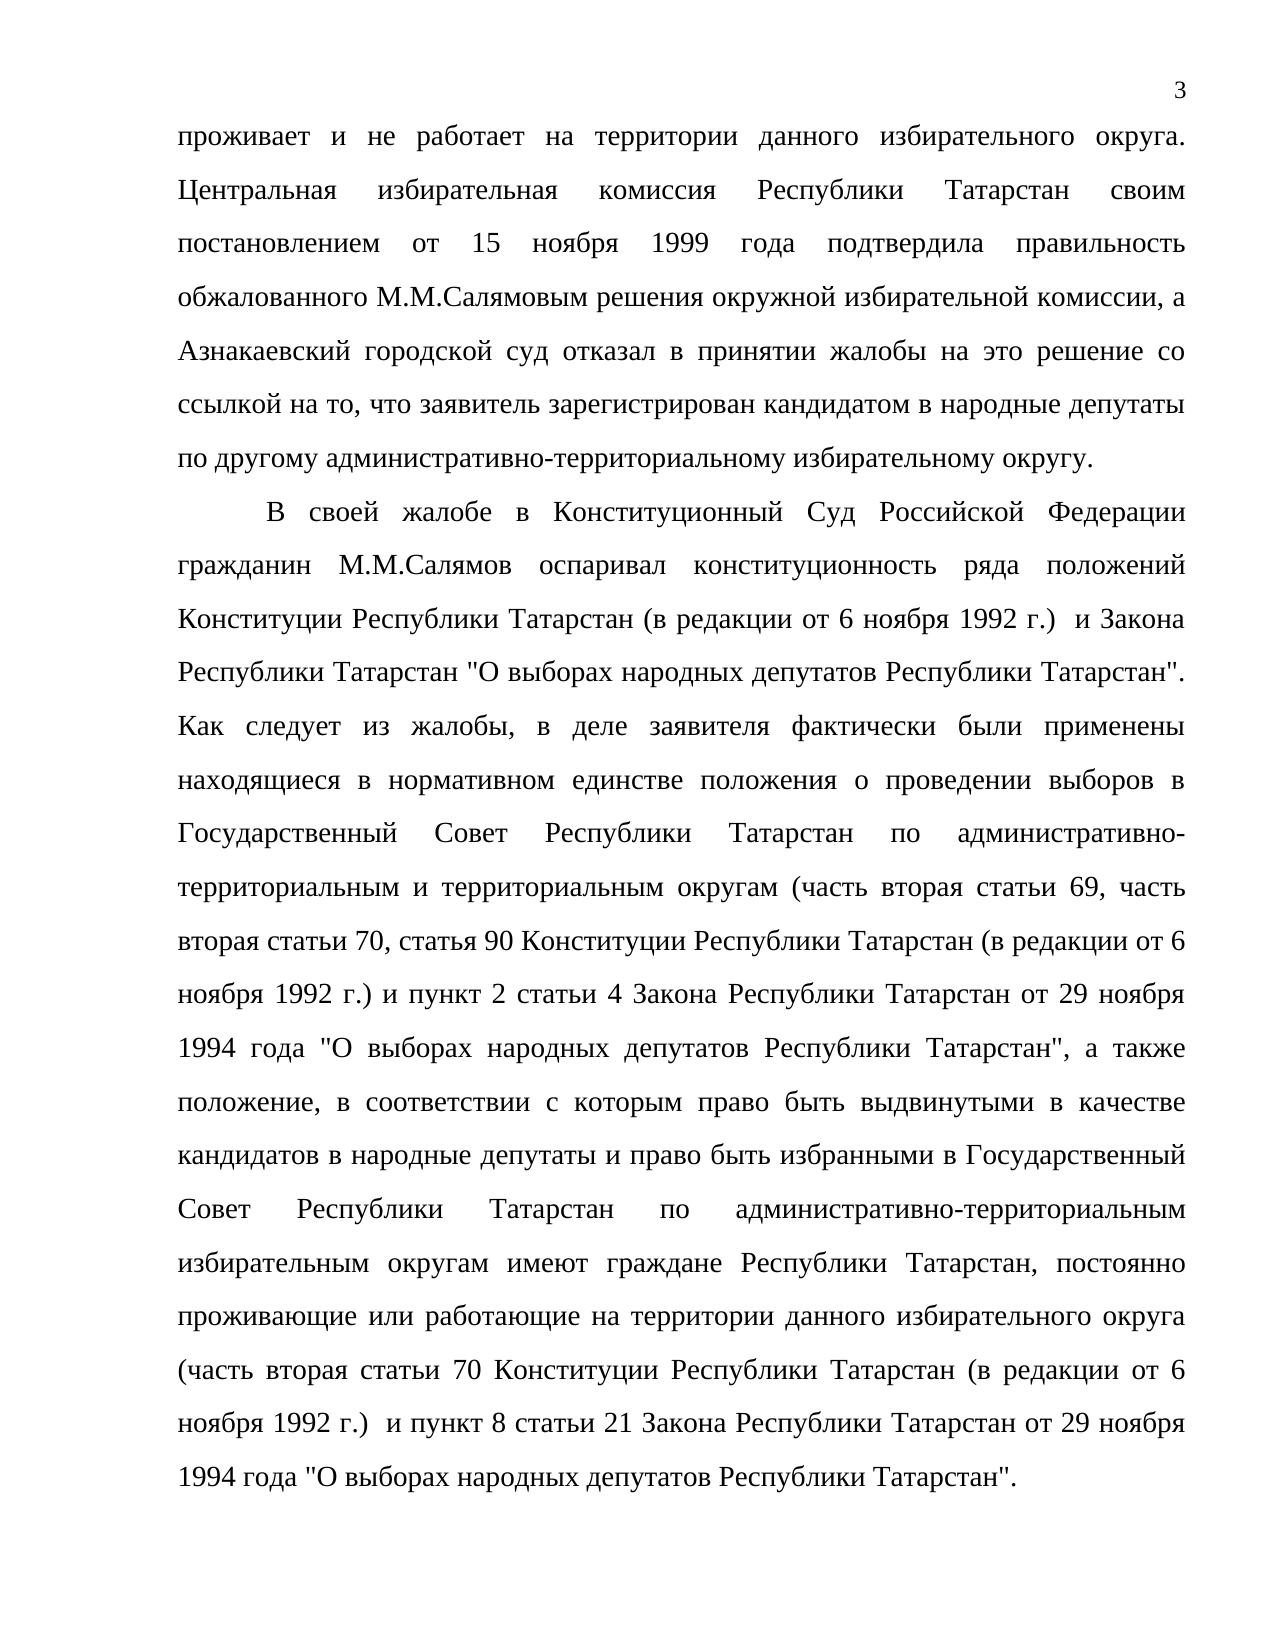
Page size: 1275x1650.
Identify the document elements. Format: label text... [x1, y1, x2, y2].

text В своей жалобе в Конституционный Суд Российской Федерации гражданин М.М.Салямов оспаривал конституционность ряда положений Конституции Республики Татарстан (в редакции от 6 ноября 1992 г.) и Закона Республики Татарстан "О выборах народных депутатов Республики Татарстан". Как следует из жалобы, в деле заявителя фактически были применены находящиеся в нормативном единстве положения о проведении выборов в Государственный Совет Республики Татарстан по административно-территориальным и территориальным округам (часть вторая статьи 69, часть вторая статьи 70, статья 90 Конституции Республики Татарстан (в редакции от 6 ноября 1992 г.) и пункт 2 статьи 4 Закона Республики Татарстан от 29 ноября 1994 года "О выборах народных депутатов Республики Татарстан", а также положение, в соответствии с которым право быть выдвинутыми в качестве кандидатов в народные депутаты и право быть избранными в Государственный Совет Республики Татарстан по административно-территориальным избирательным округам имеют граждане Республики Татарстан, постоянно проживающие или работающие на территории данного избирательного округа (часть вторая статьи 70 Конституции Республики Татарстан (в редакции от 6 ноября 1992 г.) и пункт 8 статьи 21 Закона Республики Татарстан от 29 ноября 1994 года "О выборах народных депутатов Республики Татарстан". [177, 494, 1186, 1493]
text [177, 118, 1186, 473]
